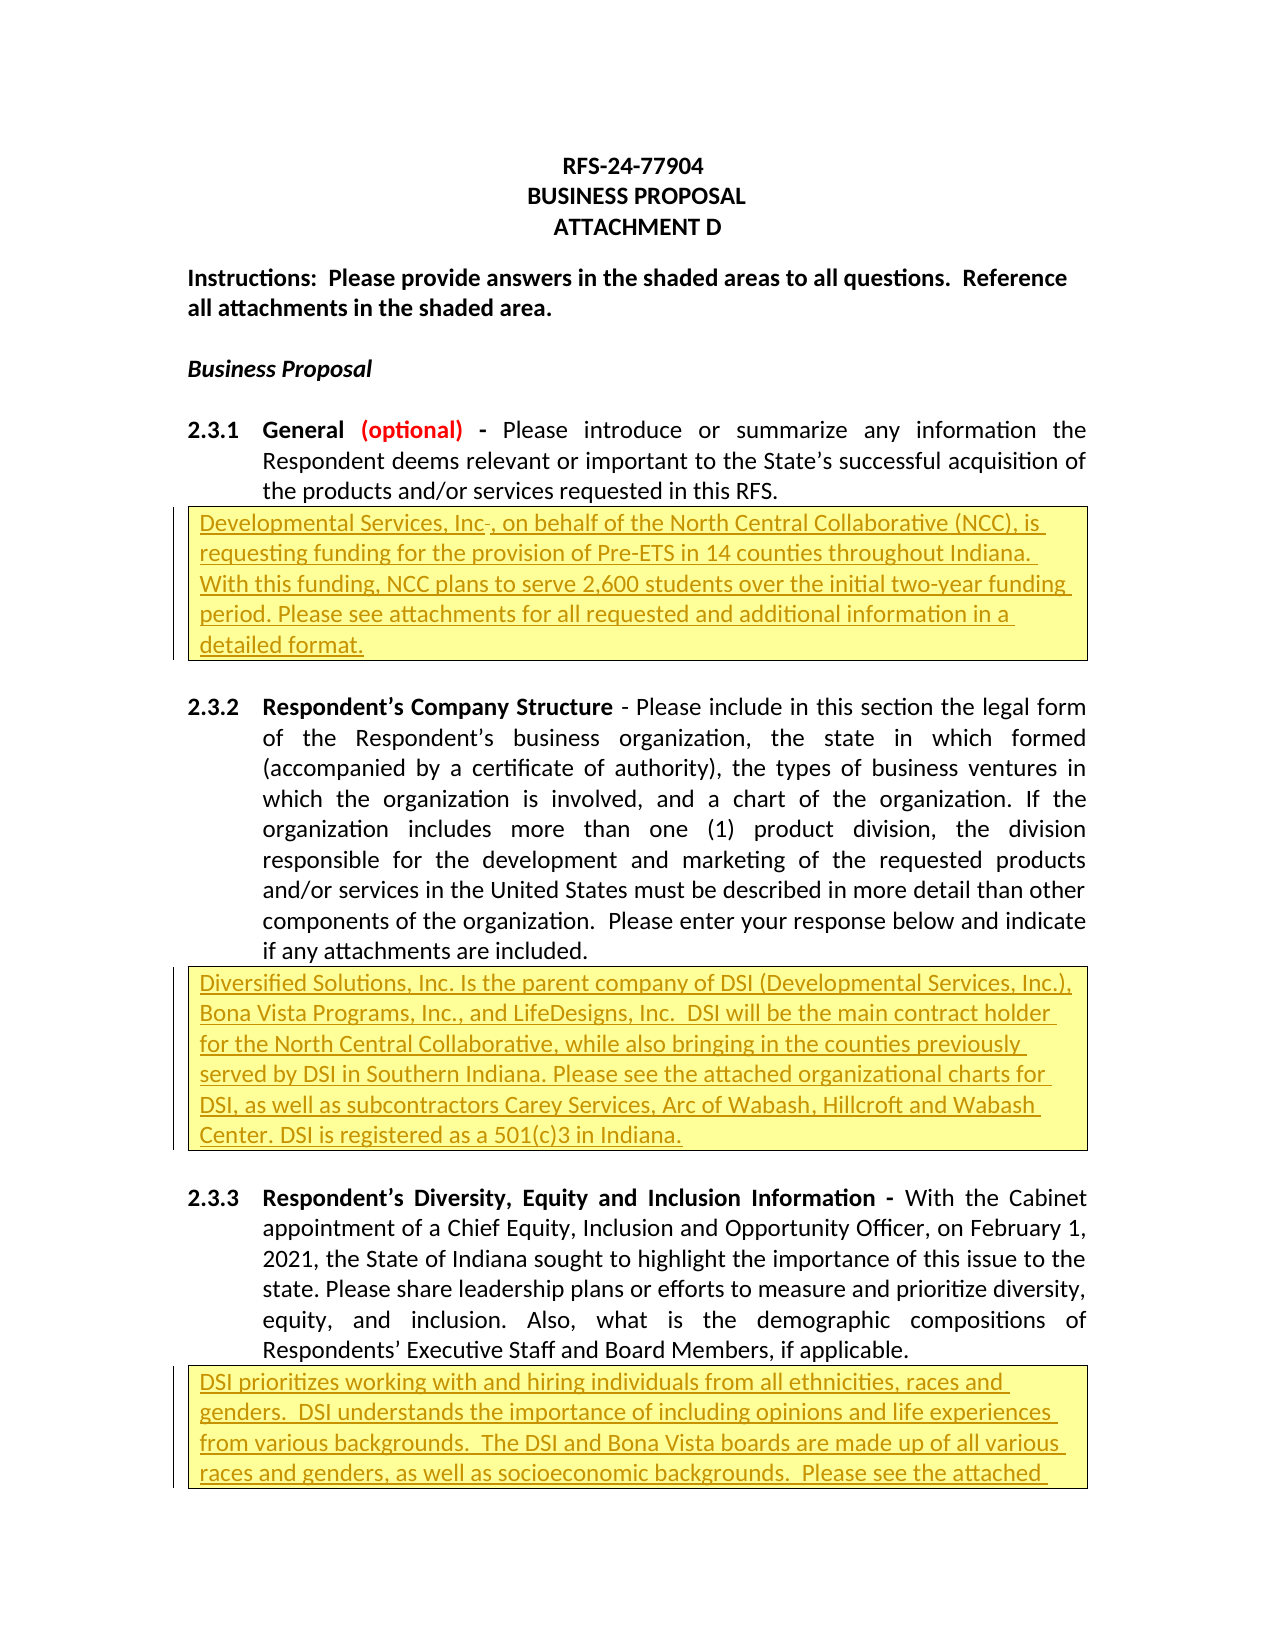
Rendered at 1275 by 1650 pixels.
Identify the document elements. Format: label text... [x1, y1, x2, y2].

list Respondent’s Company Structure - Please include in this section the legal form of the Respondent’s business organization, the state in which formed (accompanied by a certificate of authority), the types of business ventures in which the organization is involved, and a chart of the organization. If the organization includes more than one (1) product division, the division responsible for the development and marketing of the requested products and/or services in the United States must be described in more detail than other components of the organization. Please enter your response below and indicate if any attachments are included. [187, 691, 1087, 966]
table_header [189, 1366, 1087, 1488]
text Instructions: Please provide answers in the shaded areas to all questions. Reference all attachments in the shaded area. [187, 262, 1087, 323]
table_header [189, 967, 1087, 1150]
text Business Proposal [187, 353, 1087, 384]
text RFS-24-77904 [487, 150, 1087, 181]
table_header [189, 507, 1087, 660]
text ATTACHMENT D [187, 211, 1087, 242]
list General (optional) - Please introduce or summarize any information the Respondent deems relevant or important to the State’s successful acquisition of the products and/or services requested in this RFS. [187, 414, 1087, 506]
list Respondent’s Diversity, Equity and Inclusion Information - With the Cabinet appointment of a Chief Equity, Inclusion and Opportunity Officer, on February 1, 2021, the State of Indiana sought to highlight the importance of this issue to the state. Please share leadership plans or efforts to measure and prioritize diversity, equity, and inclusion. Also, what is the demographic compositions of Respondents’ Executive Staff and Board Members, if applicable. [187, 1182, 1087, 1365]
text BUSINESS PROPOSAL [487, 181, 1087, 211]
